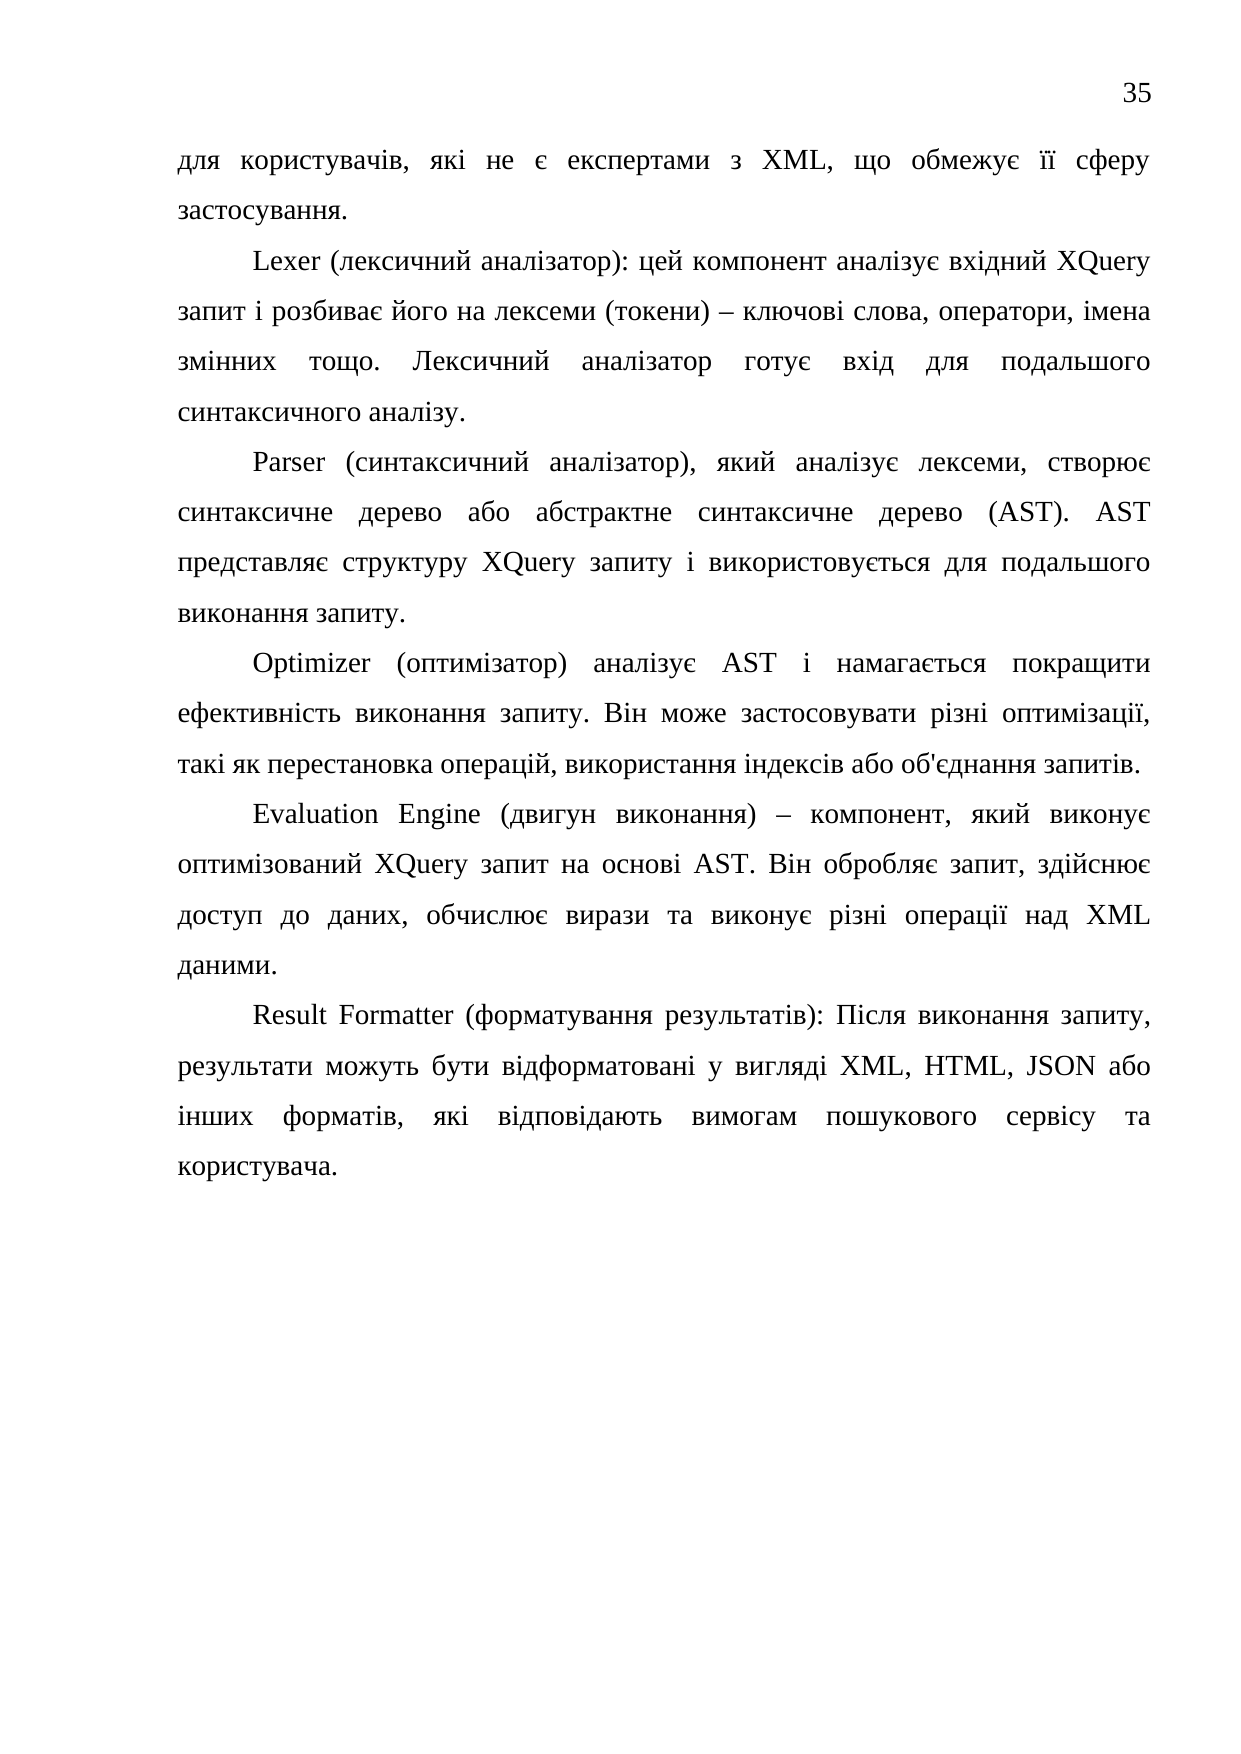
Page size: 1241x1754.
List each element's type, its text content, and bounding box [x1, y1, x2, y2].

text Parser (синтаксичний аналізатор), який аналізує лексеми, створює синтаксичне дерево або абстрактне синтаксичне дерево (AST). AST представляє структуру XQuery запиту і використовується для подальшого виконання запиту. [177, 444, 1152, 628]
text Lexer (лексичний аналізатор): цей компонент аналізує вхідний XQuery запит і розбиває його на лексеми (токени) – ключові слова, оператори, імена змінних тощо. Лексичний аналізатор готує вхід для подальшого синтаксичного аналізу. [177, 243, 1152, 427]
text Result Formatter (форматування результатів): Після виконання запиту, результати можуть бути відформатовані у вигляді XML, HTML, JSON або інших форматів, які відповідають вимогам пошукового сервісу та користувача. [177, 997, 1152, 1182]
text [177, 142, 1152, 226]
text Evaluation Engine (двигун виконання) – компонент, який виконує оптимізований XQuery запит на основі AST. Він обробляє запит, здійснює доступ до даних, обчислює вирази та виконує різні операції над XML даними. [177, 796, 1152, 981]
text Optimizer (оптимізатор) аналізує AST і намагається покращити ефективність виконання запиту. Він може застосовувати різні оптимізації, такі як перестановка операцій, використання індексів або об'єднання запитів. [177, 645, 1152, 779]
